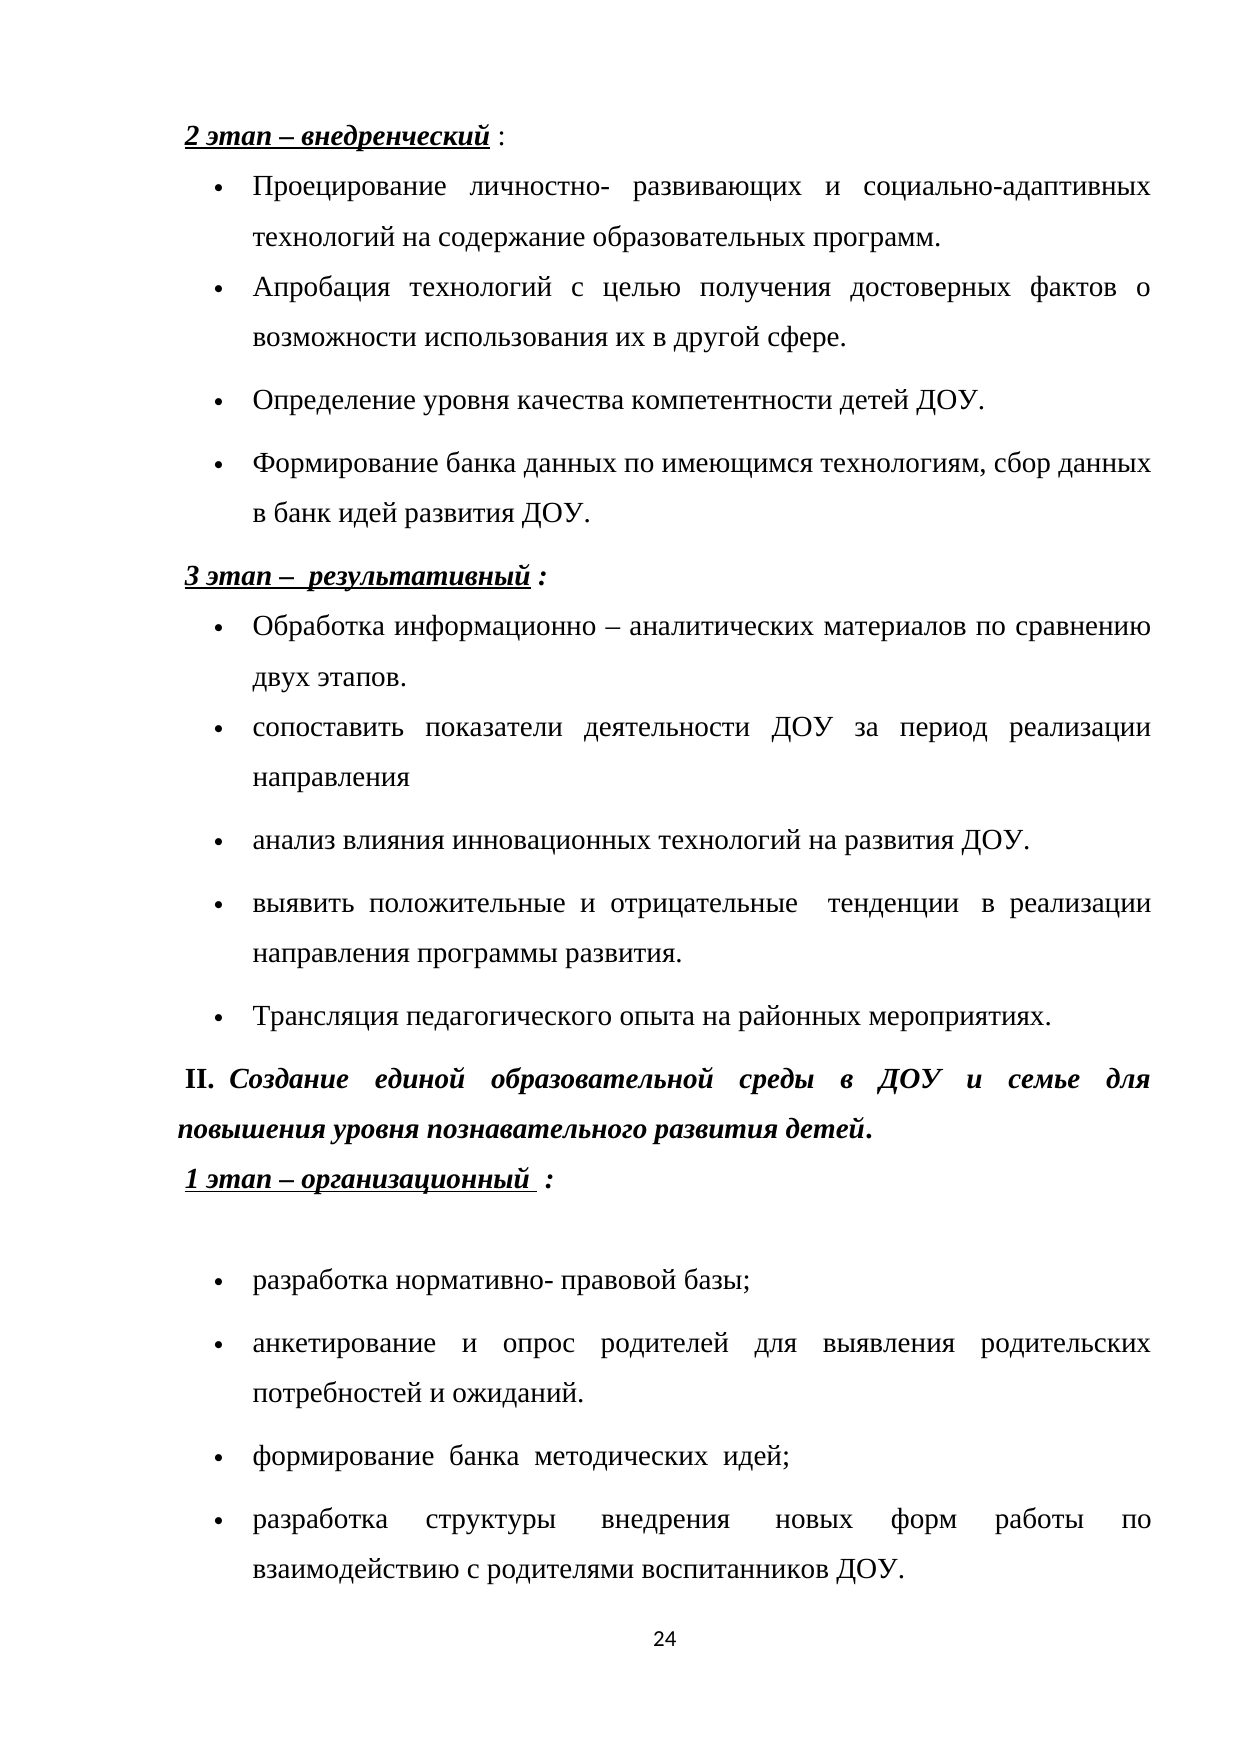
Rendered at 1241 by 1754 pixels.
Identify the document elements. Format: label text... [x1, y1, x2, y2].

list Проецирование личностно- развивающих и социально-адаптивных технологий на содержание образовательных программ. [215, 168, 1152, 252]
list Обработка информационно – аналитических материалов по сравнению двух этапов. [215, 608, 1152, 692]
list Определение уровня качества компетентности детей ДОУ. [215, 382, 1152, 416]
list Формирование банка данных по имеющимся технологиям, сбор данных в банк идей развития ДОУ. [215, 445, 1152, 529]
text 2 этап – внедренческий : [177, 118, 1152, 152]
text 3 этап – результативный : [177, 558, 1152, 592]
list разработка нормативно- правовой базы; [215, 1262, 1152, 1296]
list разработка структуры внедрения новых форм работы по взаимодействию с родителями воспитанников ДОУ. [215, 1501, 1152, 1585]
list анализ влияния инновационных технологий на развития ДОУ. [215, 822, 1152, 856]
text II. Cоздание единой образовательной среды в ДОУ и семье для повышения уровня познавательного развития детей. [177, 1061, 1152, 1145]
list выявить положительные и отрицательные тенденции в реализации направления программы развития. [215, 885, 1152, 969]
list Апробация технологий с целью получения достоверных фактов о возможности использования их в другой сфере. [215, 269, 1152, 353]
list формирование банка методических идей; [215, 1438, 1152, 1472]
text 1 этап – организационный : [177, 1162, 1152, 1195]
list анкетирование и опрос родителей для выявления родительских потребностей и ожиданий. [215, 1325, 1152, 1409]
list сопоставить показатели деятельности ДОУ за период реализации направления [215, 709, 1152, 793]
list Трансляция педагогического опыта на районных мероприятиях. [215, 998, 1152, 1032]
